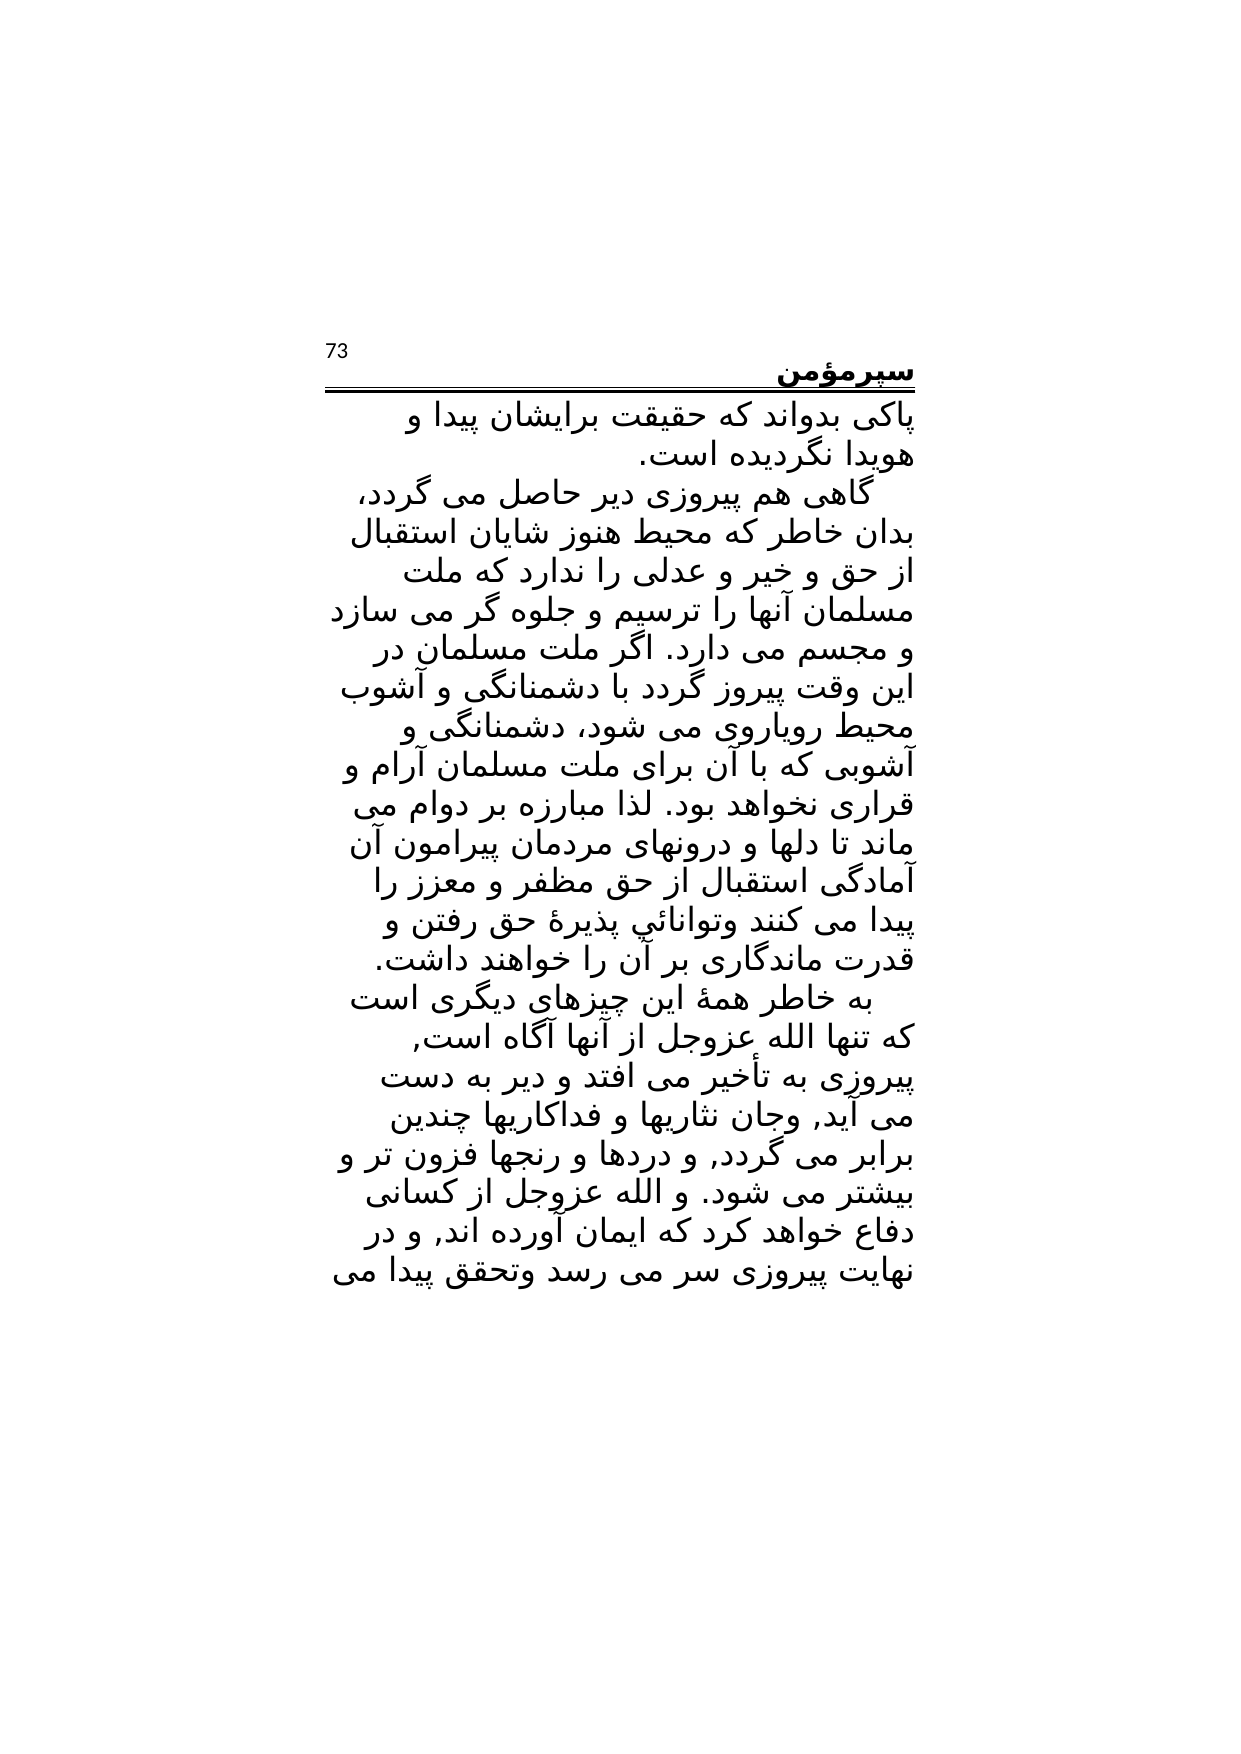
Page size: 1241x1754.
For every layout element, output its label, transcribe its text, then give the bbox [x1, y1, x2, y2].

text گاهی هم پیروزی دیر حاصل می گردد، بدان خاطر که محیط هنوز شایان استقبال از حق و خیر و عدلی را ندارد که ملت مسلمان آنها را ترسیم و جلوه گر می سازد و مجسم می دارد. اگر ملت مسلمان در این وقت پیروز گردد با دشمنانگی و آشوب محیط رویاروی می شود، دشمنانگی و آشوبی که با آن برای ملت مسلمان آرام و قراری نخواهد بود. لذا مبارزه بر دوام می ماند تا دلها و درونهای مردمان پیرامون آن آمادگی استقبال از حق مظفر و معزز را پیدا می کنند وتوانائي پذیرۀ حق رفتن و قدرت ماندگاری بر آن را خواهند داشت. [325, 473, 915, 978]
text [325, 396, 915, 473]
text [325, 978, 915, 1289]
